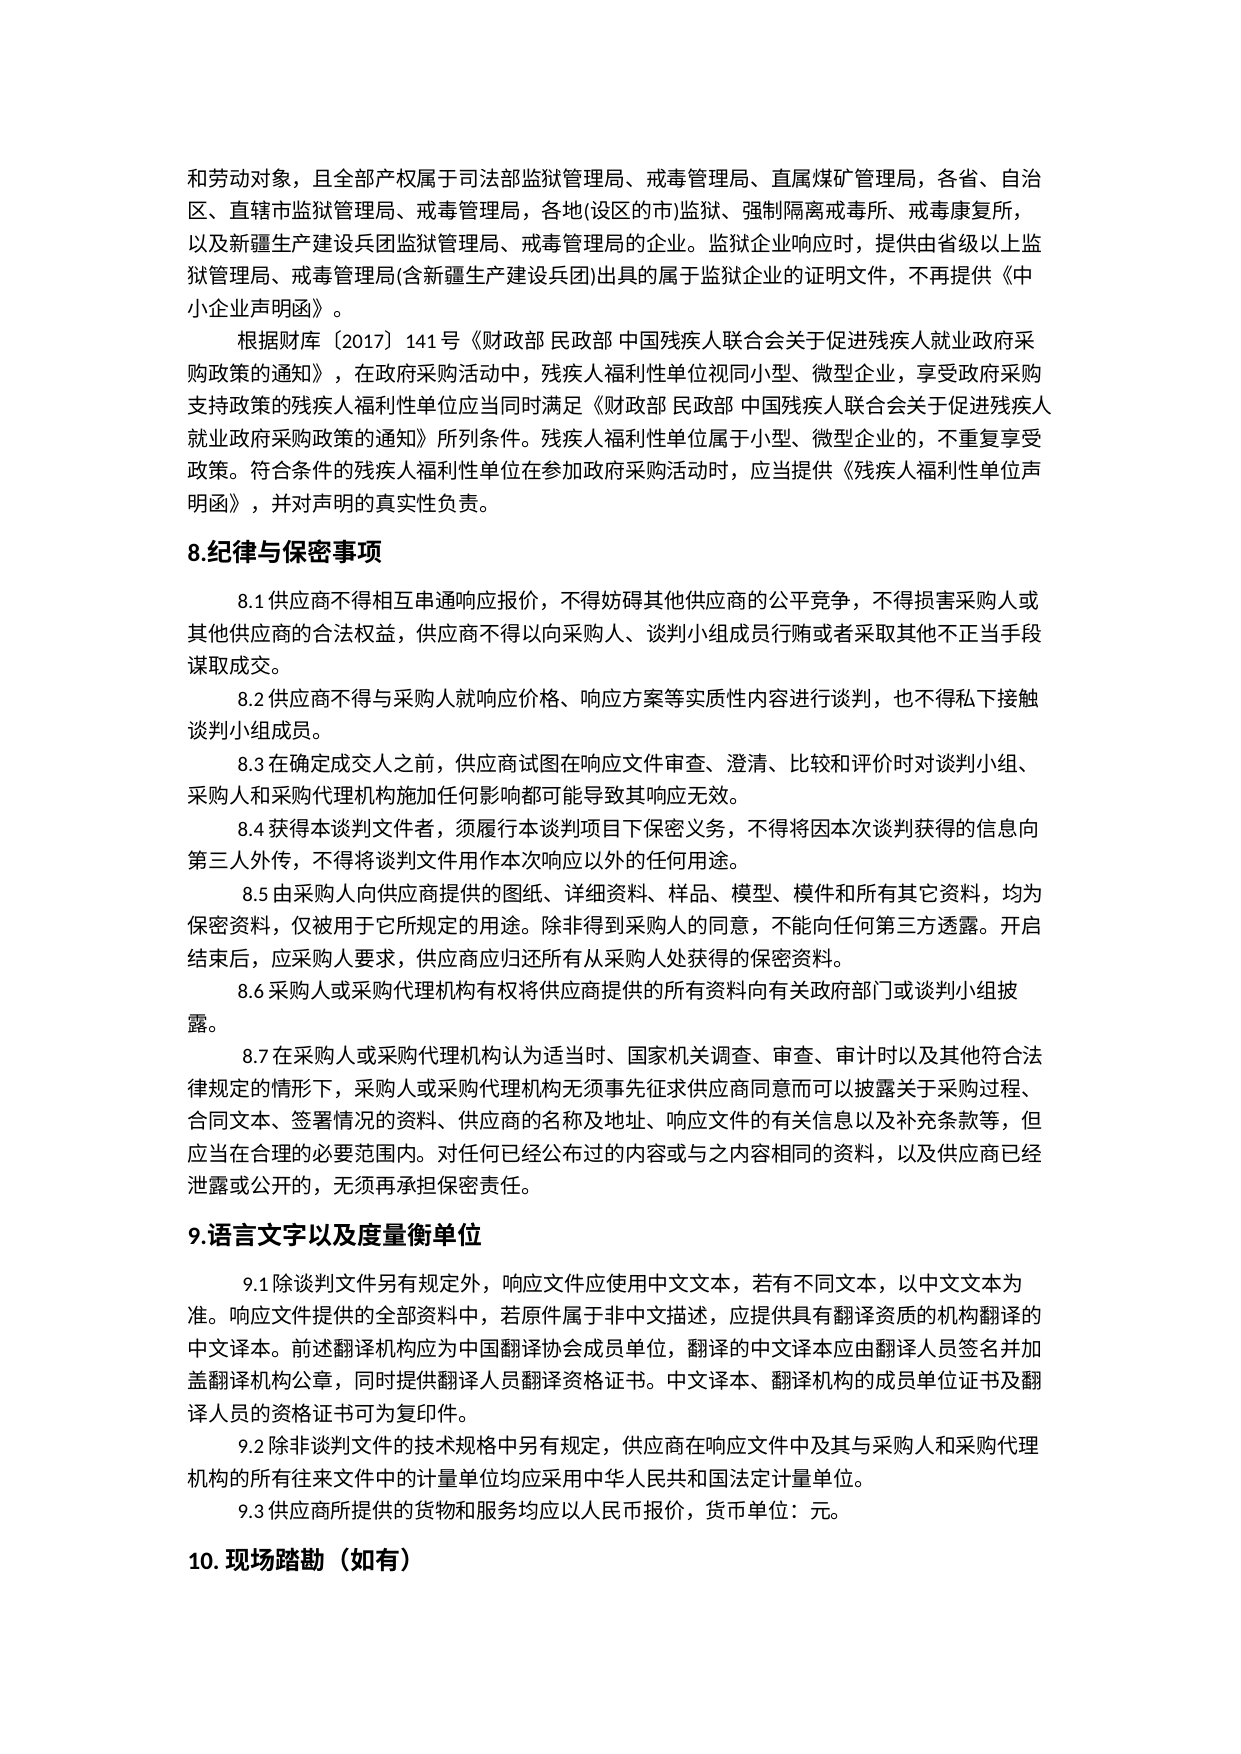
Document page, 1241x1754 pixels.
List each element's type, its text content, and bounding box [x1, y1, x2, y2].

text 8.纪律与保密事项 [187, 519, 1053, 584]
text 9.语言文字以及度量衡单位 [187, 1202, 1053, 1267]
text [187, 162, 1053, 324]
text 8.7在采购人或采购代理机构认为适当时、国家机关调查、审查、审计时以及其他符合法律规定的情形下，采购人或采购代理机构无须事先征求供应商同意而可以披露关于采购过程、合同文本、签署情况的资料、供应商的名称及地址、响应文件的有关信息以及补充条款等，但应当在合理的必要范围内。对任何已经公布过的内容或与之内容相同的资料，以及供应商已经泄露或公开的，无须再承担保密责任。 [187, 1039, 1053, 1202]
text 9.3供应商所提供的货物和服务均应以人民币报价，货币单位：元。 [187, 1494, 1053, 1527]
text 8.4获得本谈判文件者，须履行本谈判项目下保密义务，不得将因本次谈判获得的信息向第三人外传，不得将谈判文件用作本次响应以外的任何用途。 [187, 812, 1053, 877]
text 8.3在确定成交人之前，供应商试图在响应文件审查、澄清、比较和评价时对谈判小组、采购人和采购代理机构施加任何影响都可能导致其响应无效。 [187, 747, 1053, 812]
text 8.1供应商不得相互串通响应报价，不得妨碍其他供应商的公平竞争，不得损害采购人或其他供应商的合法权益，供应商不得以向采购人、谈判小组成员行贿或者采取其他不正当手段谋取成交。 [187, 584, 1053, 682]
text 10. 现场踏勘（如有） [187, 1527, 1053, 1592]
text 9.2除非谈判文件的技术规格中另有规定，供应商在响应文件中及其与采购人和采购代理机构的所有往来文件中的计量单位均应采用中华人民共和国法定计量单位。 [187, 1429, 1053, 1494]
text 8.6采购人或采购代理机构有权将供应商提供的所有资料向有关政府部门或谈判小组披露。 [187, 974, 1053, 1039]
text 根据财库〔2017〕141号《财政部 民政部 中国残疾人联合会关于促进残疾人就业政府采购政策的通知》，在政府采购活动中，残疾人福利性单位视同小型、微型企业，享受政府采购支持政策的残疾人福利性单位应当同时满足《财政部 民政部 中国残疾人联合会关于促进残疾人就业政府采购政策的通知》所列条件。残疾人福利性单位属于小型、微型企业的，不重复享受政策。符合条件的残疾人福利性单位在参加政府采购活动时，应当提供《残疾人福利性单位声明函》，并对声明的真实性负责。 [187, 324, 1053, 519]
text 8.5由采购人向供应商提供的图纸、详细资料、样品、模型、模件和所有其它资料，均为保密资料，仅被用于它所规定的用途。除非得到采购人的同意，不能向任何第三方透露。开启结束后，应采购人要求，供应商应归还所有从采购人处获得的保密资料。 [187, 877, 1053, 974]
text 8.2供应商不得与采购人就响应价格、响应方案等实质性内容进行谈判，也不得私下接触谈判小组成员。 [187, 682, 1053, 747]
text 9.1除谈判文件另有规定外，响应文件应使用中文文本，若有不同文本，以中文文本为准。响应文件提供的全部资料中，若原件属于非中文描述，应提供具有翻译资质的机构翻译的中文译本。前述翻译机构应为中国翻译协会成员单位，翻译的中文译本应由翻译人员签名并加盖翻译机构公章，同时提供翻译人员翻译资格证书。中文译本、翻译机构的成员单位证书及翻译人员的资格证书可为复印件。 [187, 1267, 1053, 1429]
